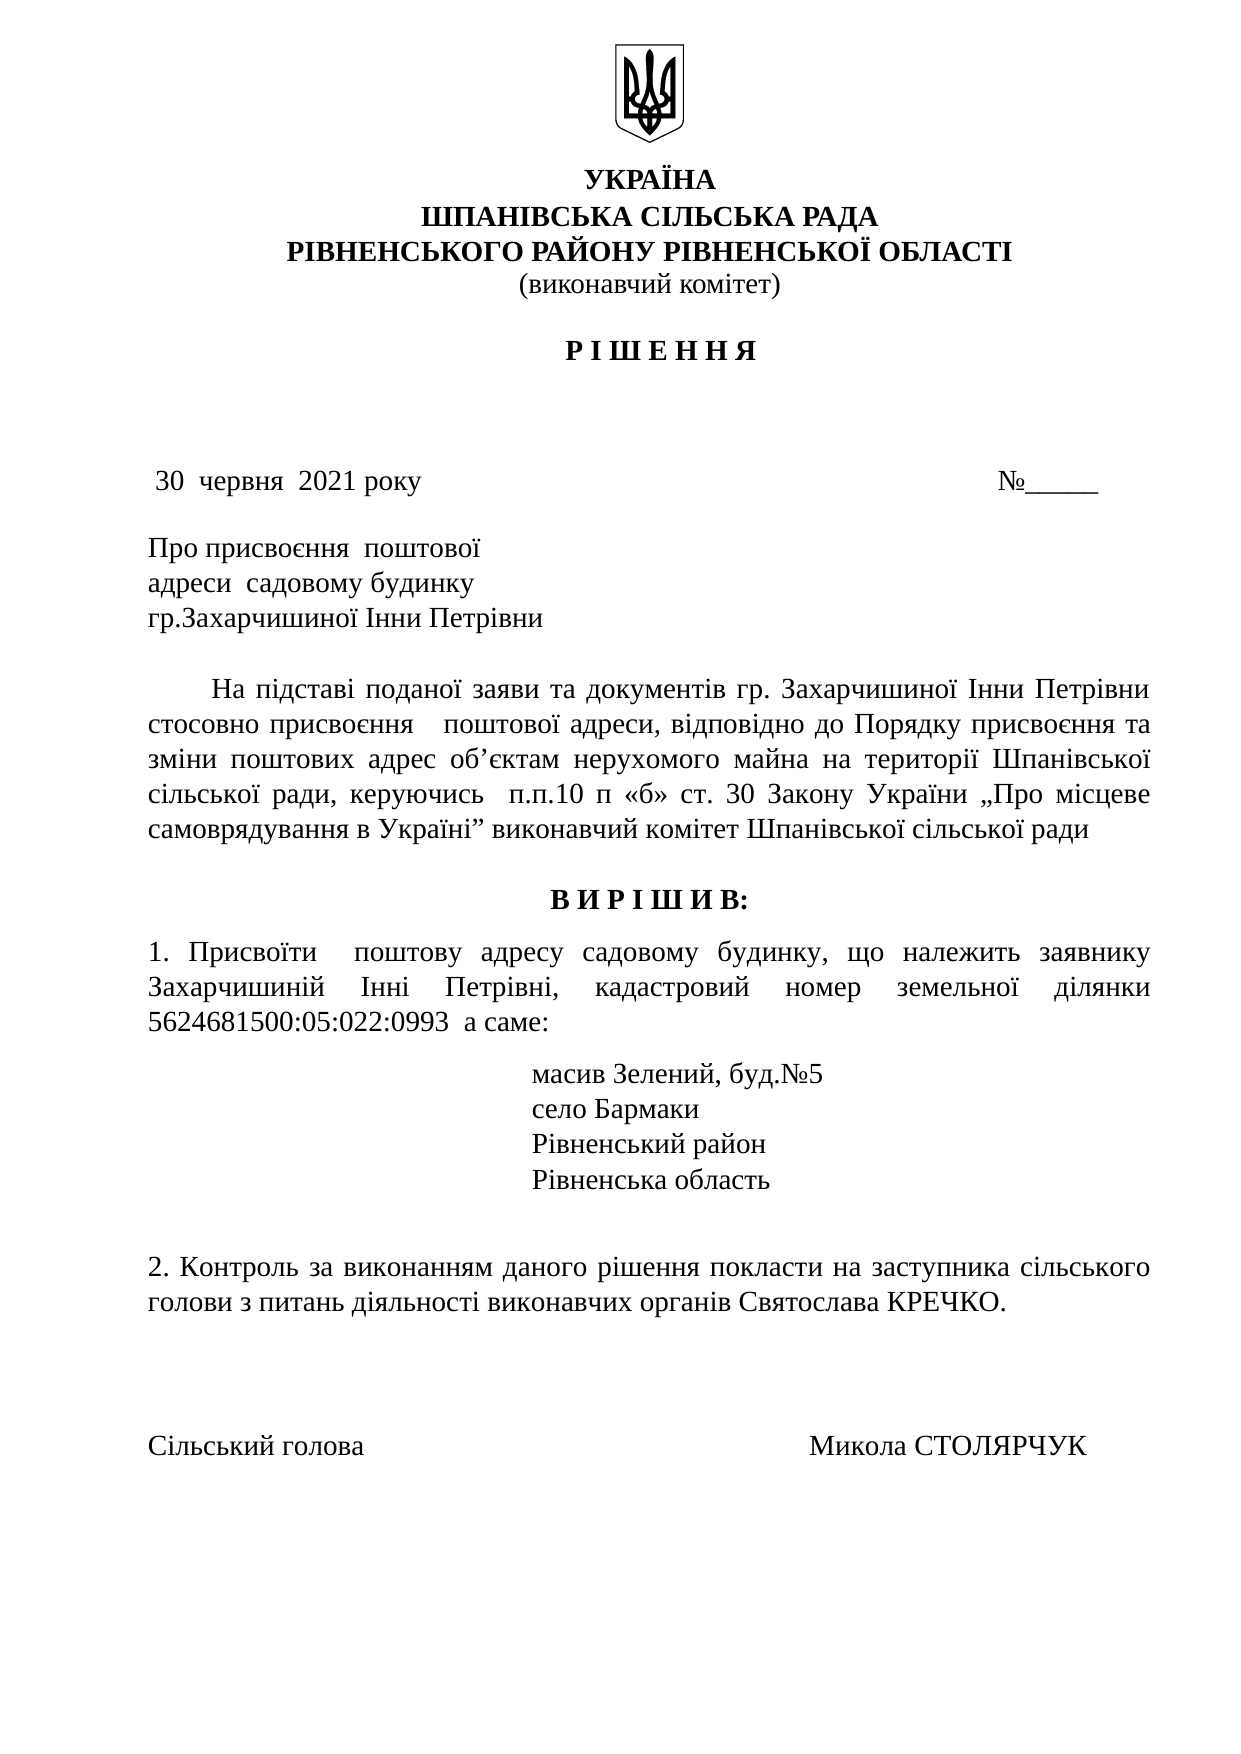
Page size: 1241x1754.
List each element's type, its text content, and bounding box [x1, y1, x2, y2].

text 30 червня 2021 року №_____ [148, 463, 1152, 496]
text В И Р І Ш И В: [148, 882, 1152, 916]
text Про присвоєння поштової [148, 530, 1152, 563]
text адреси садовому будинку [148, 565, 1152, 599]
text 1. Присвоїти поштову адресу садовому будинку, що належить заявнику Захарчишиній Інні Петрівні, кадастровий номер земельної ділянки 5624681500:05:022:0993 а саме: [148, 934, 1152, 1038]
text Рівненський район [148, 1127, 1152, 1160]
text Р І Ш Е Н Н Я [148, 333, 1152, 367]
text масив Зелений, буд.№5 [148, 1056, 1152, 1090]
text Україна [148, 162, 1152, 196]
text 2. Контроль за виконанням даного рішення покласти на заступника сільського голови з питань діяльності виконавчих органів Святослава КРЕЧКО. [148, 1249, 1152, 1318]
subtitle ШПАНІВСЬКА сільська рада [856, 208, 1152, 231]
text село Бармаки [148, 1091, 1152, 1125]
text гр.Захарчишиної Інни Петрівни [148, 600, 1152, 634]
text На підставі поданої заяви та документів гр. Захарчишиної Інни Петрівни стосовно присвоєння поштової адреси, відповідно до Порядку присвоєння та зміни поштових адрес об’єктам нерухомого майна на території Шпанівської сільської ради, керуючись п.п.10 п «б» ст. 30 Закону України „Про місцеве самоврядування в Україні” виконавчий комітет Шпанівської сільської ради [148, 671, 1152, 845]
text Сільський голова Микола СТОЛЯРЧУК [148, 1428, 1152, 1462]
text (виконавчий комітет) [148, 266, 1152, 300]
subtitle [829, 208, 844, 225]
text Рівненська область [148, 1162, 1152, 1195]
subtitle ШПАНІВСЬКА сільська рада [148, 208, 838, 231]
text РІВНЕНСЬКОГО РАЙОНУ РІВНЕНСЬКОЇ ОБЛАСТІ [148, 243, 1152, 266]
